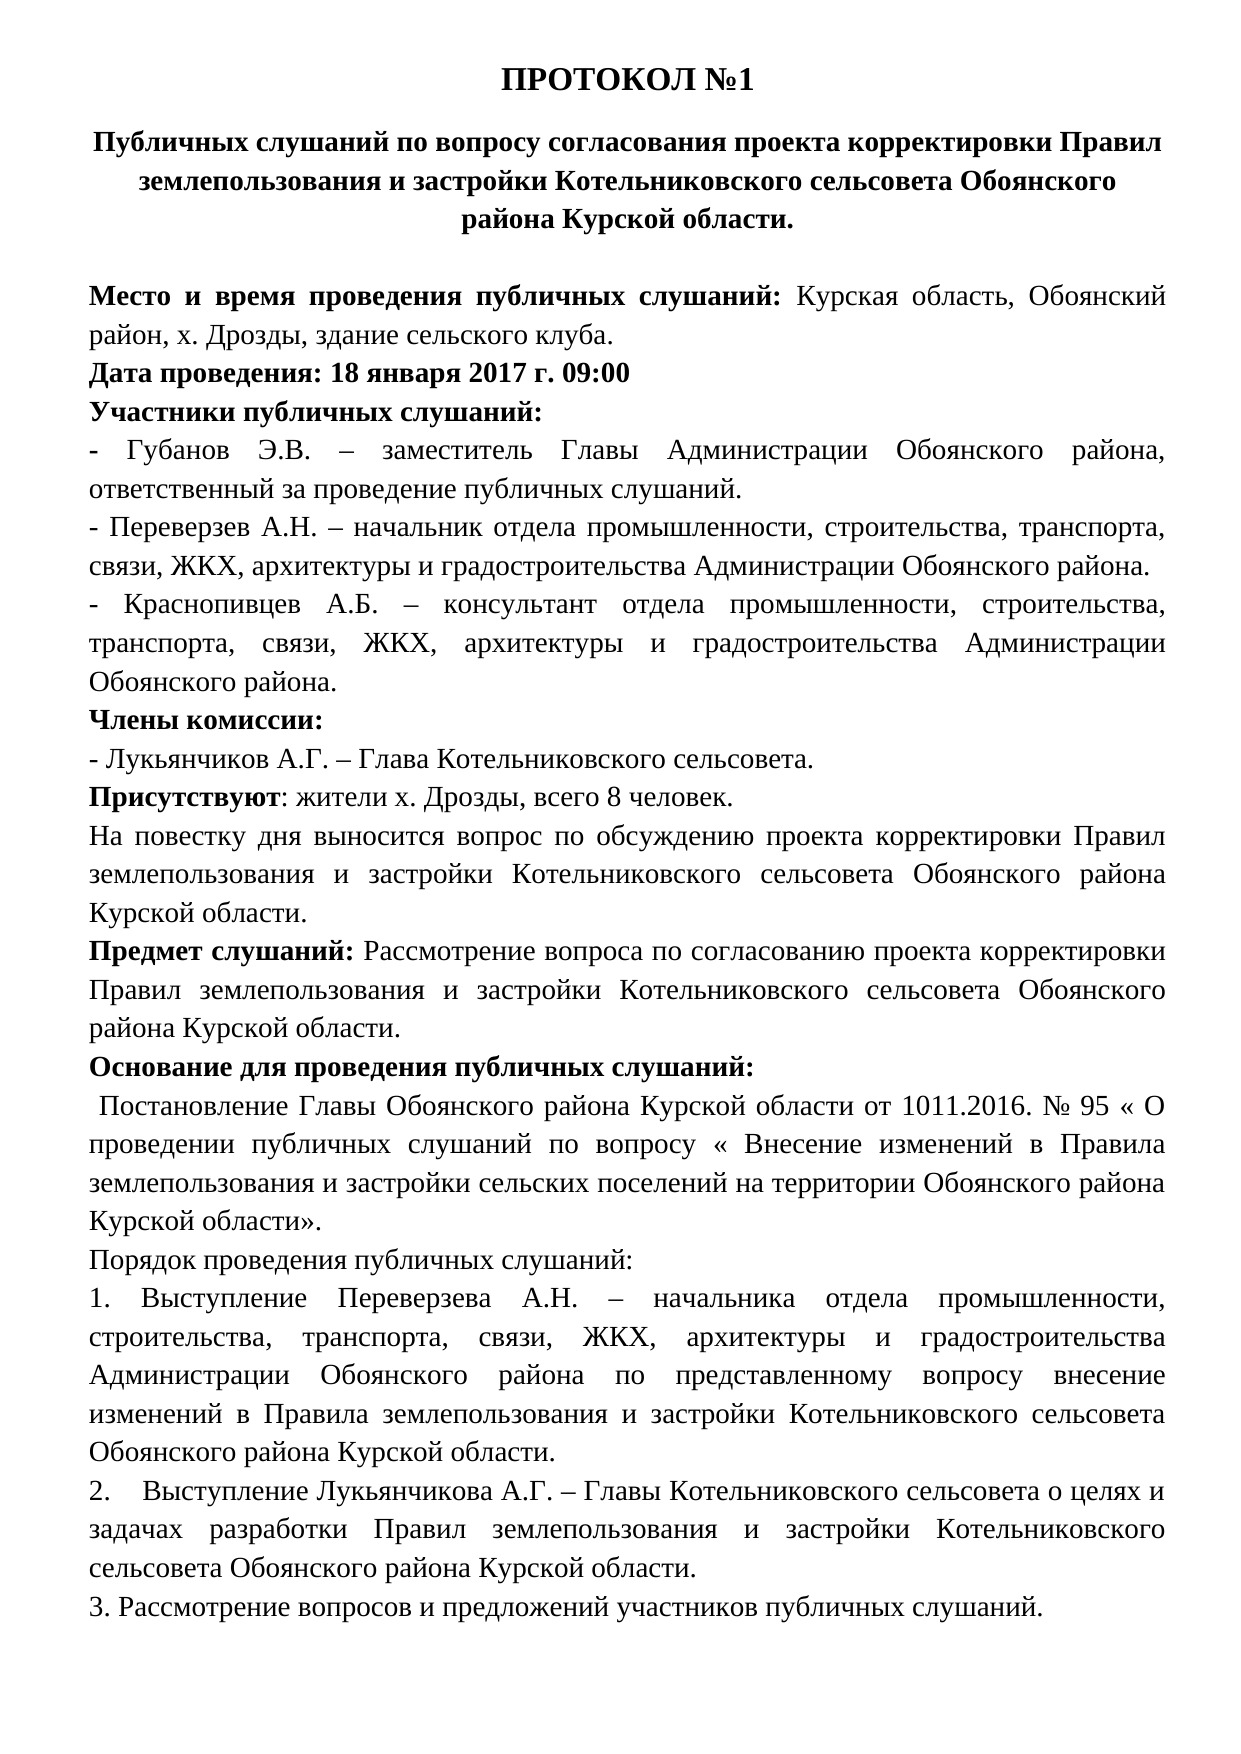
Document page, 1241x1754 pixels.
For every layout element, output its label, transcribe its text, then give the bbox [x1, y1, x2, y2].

text - Лукьянчиков А.Г. – Глава Котельниковского сельсовета. [89, 741, 1167, 774]
text Порядок проведения публичных слушаний: [89, 1242, 1167, 1275]
text Дата проведения: 18 января 2017 г. 09:00 [89, 355, 1167, 389]
text - Губанов Э.В. – заместитель Главы Администрации Обоянского района, ответственный за проведение публичных слушаний. [89, 432, 1167, 504]
text Место и время проведения публичных слушаний: Курская область, Обоянский район, х. Дрозды, здание сельского клуба. [89, 278, 1167, 350]
text 1. Выступление Переверзева А.Н. – начальника отдела промышленности, строительства, транспорта, связи, ЖКХ, архитектуры и градостроительства Администрации Обоянского района по представленному вопросу внесение изменений в Правила землепользования и застройки Котельниковского сельсовета Обоянского района Курской области. [89, 1280, 1167, 1468]
text Основание для проведения публичных слушаний: [89, 1049, 1167, 1083]
text Постановление Главы Обоянского района Курской области от 1011.2016. № 95 « О проведении публичных слушаний по вопросу « Внесение изменений в Правила землепользования и застройки сельских поселений на территории Обоянского района Курской области». [89, 1088, 1167, 1237]
text ПРОТОКОЛ №1 [89, 59, 1167, 97]
text Члены комиссии: [89, 702, 1167, 736]
text Предмет слушаний: Рассмотрение вопроса по согласованию проекта корректировки Правил землепользования и застройки Котельниковского сельсовета Обоянского района Курской области. [89, 933, 1167, 1044]
text - Переверзев А.Н. – начальник отдела промышленности, строительства, транспорта, связи, ЖКХ, архитектуры и градостроительства Администрации Обоянского района. [89, 509, 1167, 582]
text На повестку дня выносится вопрос по обсуждению проекта корректировки Правил землепользования и застройки Котельниковского сельсовета Обоянского района Курской области. [89, 818, 1167, 928]
text - Краснопивцев А.Б. – консультант отдела промышленности, строительства, транспорта, связи, ЖКХ, архитектуры и градостроительства Администрации Обоянского района. [89, 587, 1167, 697]
text Присутствуют: жители х. Дрозды, всего 8 человек. [89, 779, 1167, 813]
text Участники публичных слушаний: [89, 394, 1167, 427]
text 2. Выступление Лукьянчикова А.Г. – Главы Котельниковского сельсовета о целях и задачах разработки Правил землепользования и застройки Котельниковского сельсовета Обоянского района Курской области. [89, 1473, 1167, 1584]
text 3. Рассмотрение вопросов и предложений участников публичных слушаний. [89, 1589, 1167, 1622]
text Публичных слушаний по вопросу согласования проекта корректировки Правил землепользования и застройки Котельниковского сельсовета Обоянского района Курской области. [89, 124, 1167, 235]
